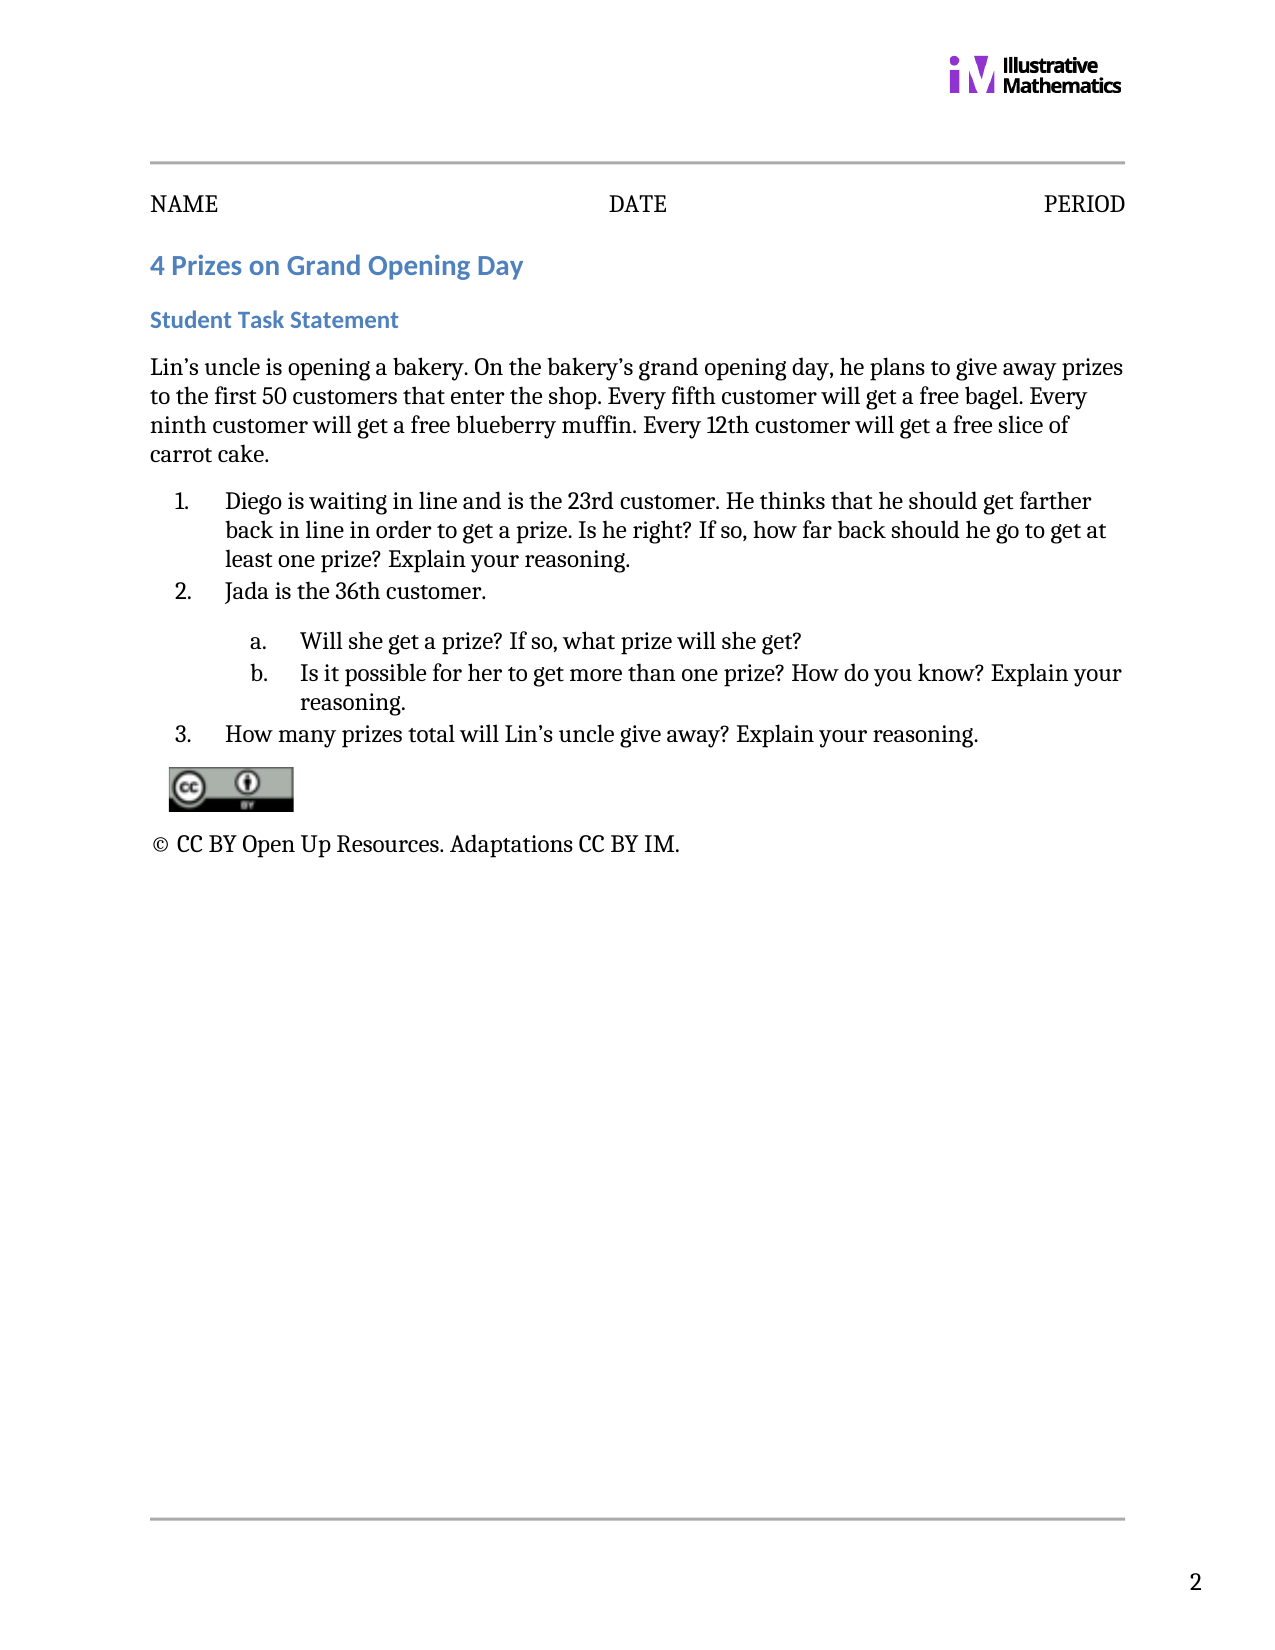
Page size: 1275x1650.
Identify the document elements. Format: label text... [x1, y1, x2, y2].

list Jada is the 36th customer. [175, 577, 1125, 606]
subtitle 4 Prizes on Grand Opening Day [150, 247, 1125, 283]
text © CC BY Open Up Resources. Adaptations CC BY IM. [150, 830, 1125, 859]
text Lin’s uncle is opening a bakery. On the bakery’s grand opening day, he plans to give away prizes to the first 50 customers that enter the shop. Every fifth customer will get a free bagel. Every ninth customer will get a free blueberry muffin. Every 12th customer will get a free slice of carrot cake. [150, 353, 1125, 468]
subtitle Student Task Statement [150, 304, 1125, 334]
list How many prizes total will Lin’s uncle give away? Explain your reasoning. [175, 720, 1125, 749]
picture [168, 767, 294, 812]
list Is it possible for her to get more than one prize? How do you know? Explain your reasoning. [250, 659, 1125, 717]
list Diego is waiting in line and is the 23rd customer. He thinks that he should get farther back in line in order to get a prize. Is he right? If so, how far back should he go to get at least one prize? Explain your reasoning. [175, 487, 1125, 573]
list Will she get a prize? If so, what prize will she get? [250, 627, 1125, 655]
picture [949, 55, 1121, 93]
